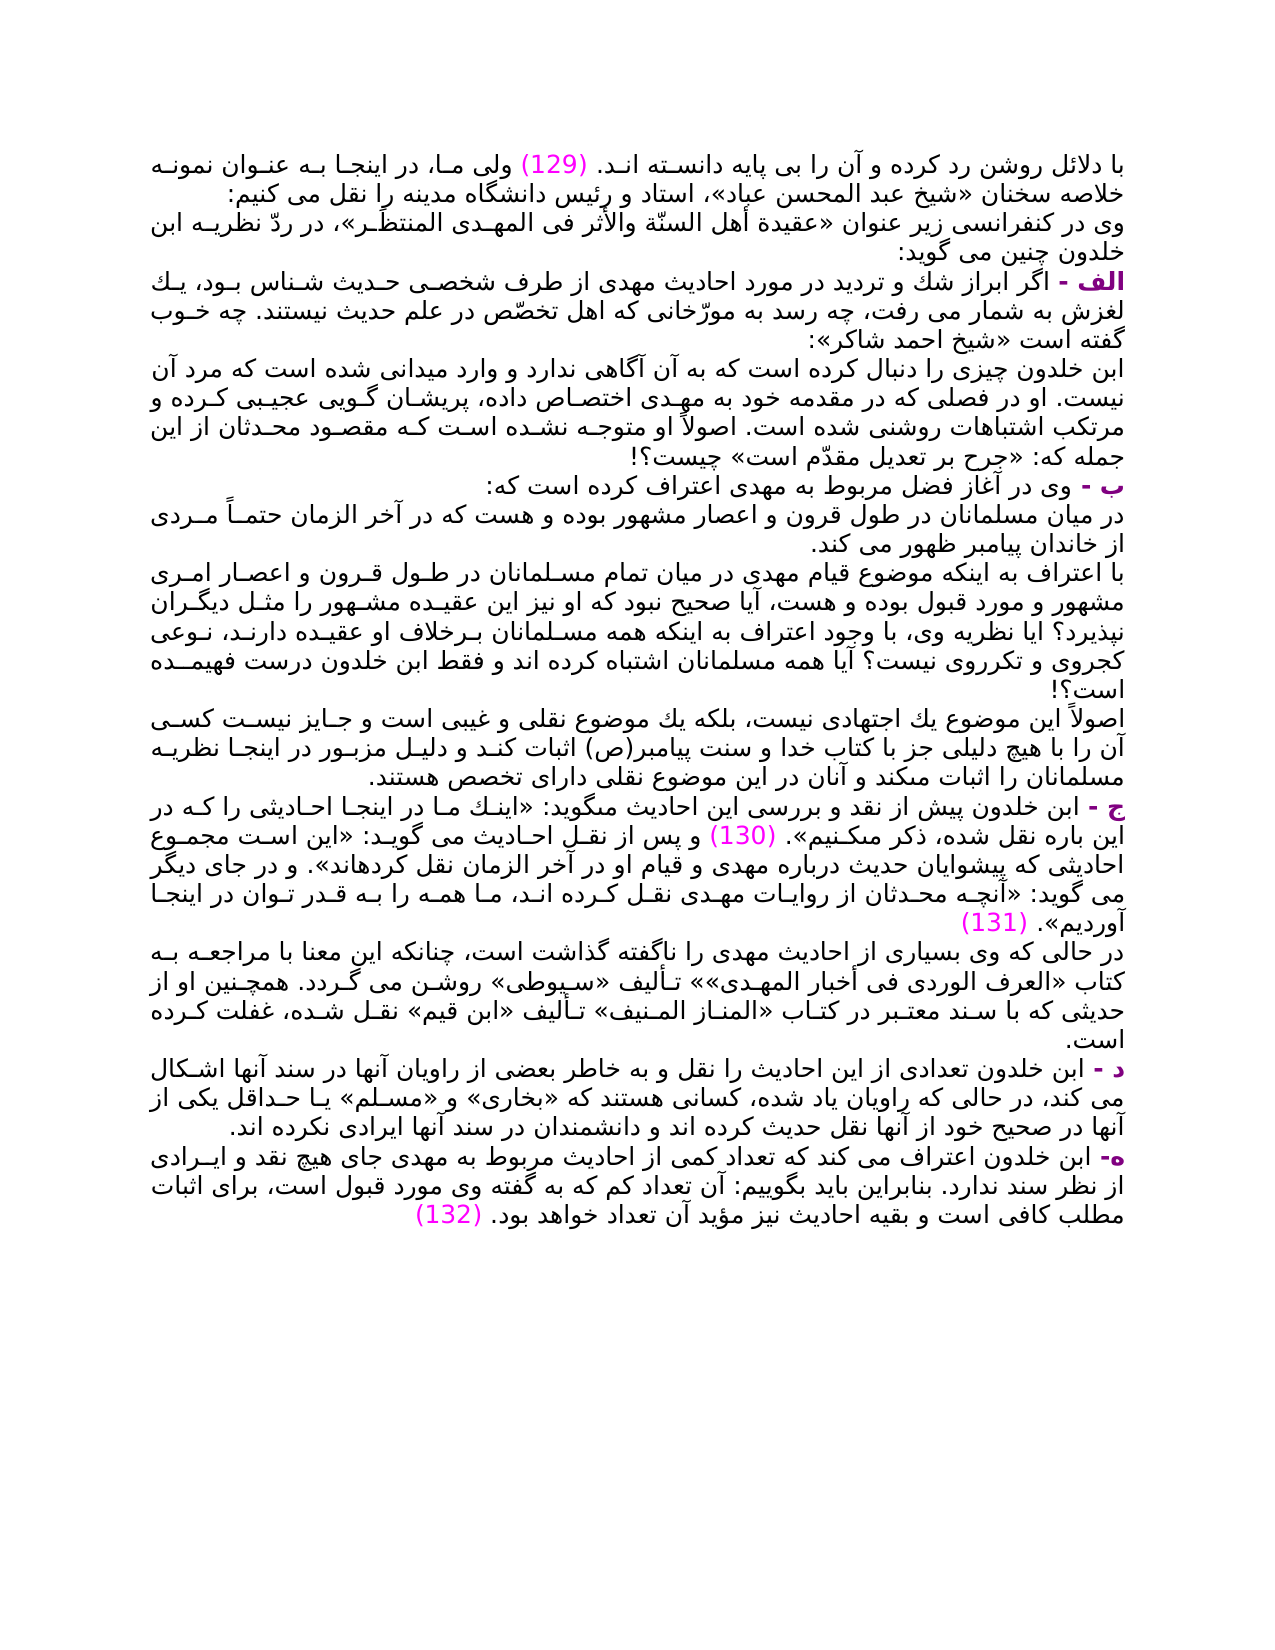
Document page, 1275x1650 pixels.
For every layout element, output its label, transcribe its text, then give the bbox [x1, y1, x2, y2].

text ه- ابن خلدون اعتراف مى ‏كند كه تعداد كمى از احادیث مربوط به مهدى جاى هیچ نقد و ایرادى از نظر سند ندارد. بنابراین باید بگوییم: آن تعداد كم كه به گفته وى مورد قبول است، براى اثبات مطلب كافى است و بقیه احادیث نیز مؤید آن تعداد خواهد بود. (132) [150, 1142, 1125, 1229]
text الف - اگر ابراز شك و تردید در مورد احادیث مهدى از طرف شخصى حدیث شناس بود، یك لغزش به شمار مى ‏رفت، چه رسد به مورّخانى كه اهل تخصّص در علم حدیث نیستند. چه خوب گفته است «شیخ احمد شاكر»: [150, 267, 1125, 354]
text در میان مسلمانان در طول قرون و اعصار مشهور بوده و هست كه در آخر الزمان حتماً مردى از خاندان پیامبر ظهور مى ‏كند. [150, 500, 1125, 558]
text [150, 150, 1125, 208]
text اصولاً این موضوع یك اجتهادى نیست، بلكه یك موضوع نقلى و غیبى است و جایز نیست كسى آن را با هیچ دلیلى جز با كتاب خدا و سنت پیامبر(ص) اثبات كند و دلیل مزبور در اینجا نظریه مسلمانان را اثبات مى‏كند و آنان در این موضوع نقلى داراى تخصص هستند. [150, 704, 1125, 792]
text د - ابن خلدون تعدادى از این احادیث را نقل و به خاطر بعضى از راویان آنها در سند آنها اشكال مى ‏كند، در حالى كه راویان یاد شده، كسانى هستند كه «بخارى» و «مسلم» یا حداقل یكى از آنها در صحیح خود از آنها نقل حدیث كرده ‏اند و دانشمندان در سند آنها ایرادى نكرده ‏اند. [150, 1054, 1125, 1142]
text وى در كنفرانسى زیر عنوان «عقیدة أهل السنّة والأثر فى المهدى المنتظَر»، در ردّ نظریه ابن خلدون چنین مى ‏گوید: [150, 208, 1125, 267]
text ابن خلدون چیزى را دنبال كرده است كه به آن آگاهى ندارد و وارد میدانى شده است كه مرد آن نیست. او در فصلى كه در مقدمه خود به مهدى اختصاص داده، پریشان گویى عجیبى كرده و مرتكب اشتباهات روشنى شده است. اصولاً او متوجه نشده است كه مقصود محدثان از این جمله كه: «جرح بر تعدیل مقدّم است» چیست؟! [150, 354, 1125, 471]
text ج - ابن خلدون پیش از نقد و بررسى این احادیث مى‏گوید: «اینك ما در اینجا احادیثى را كه در این باره نقل شده، ذكر مى‏كنیم». (130) و پس از نقل احادیث مى‏ گوید: «این است مجموع احادیثى كه پیشوایان حدیث درباره مهدى و قیام او در آخر الزمان نقل كرده‏اند». و در جاى دیگر مى ‏گوید: «آنچه محدثان از روایات مهدى نقل كرده ‏اند، ما همه را به قدر توان در اینجا آوردیم». (131) [150, 792, 1125, 937]
text با اعتراف به اینكه موضوع قیام مهدى در میان تمام مسلمانان در طول قرون و اعصار امرى مشهور و مورد قبول بوده و هست، آیا صحیح نبود كه او نیز این عقیده مشهور را مثل دیگران نپذیرد؟ ایا نظریه وى، با وجود اعتراف به اینكه همه مسلمانان برخلاف او عقیده دارند، نوعى كجروى و تكرروى نیست؟ آیا همه مسلمانان اشتباه كرده ‏اند و فقط ابن خلدون درست فهیمده است؟! [150, 558, 1125, 704]
text در حالى كه وى بسیارى از احادیث مهدى را ناگفته گذاشت است، چنانكه این معنا با مراجعه به كتاب «العرف الوردى فى أخبار المهدى»» تألیف «سیوطى» روشن مى‏ گردد. همچنین او از حدیثى كه با سند معتبر در كتاب «المناز المنیف» تألیف «ابن قیم» نقل شده، غفلت كرده است. [150, 937, 1125, 1054]
text ب - وى در آغاز فضل مربوط به مهدى اعتراف كرده است كه: [150, 471, 1125, 500]
